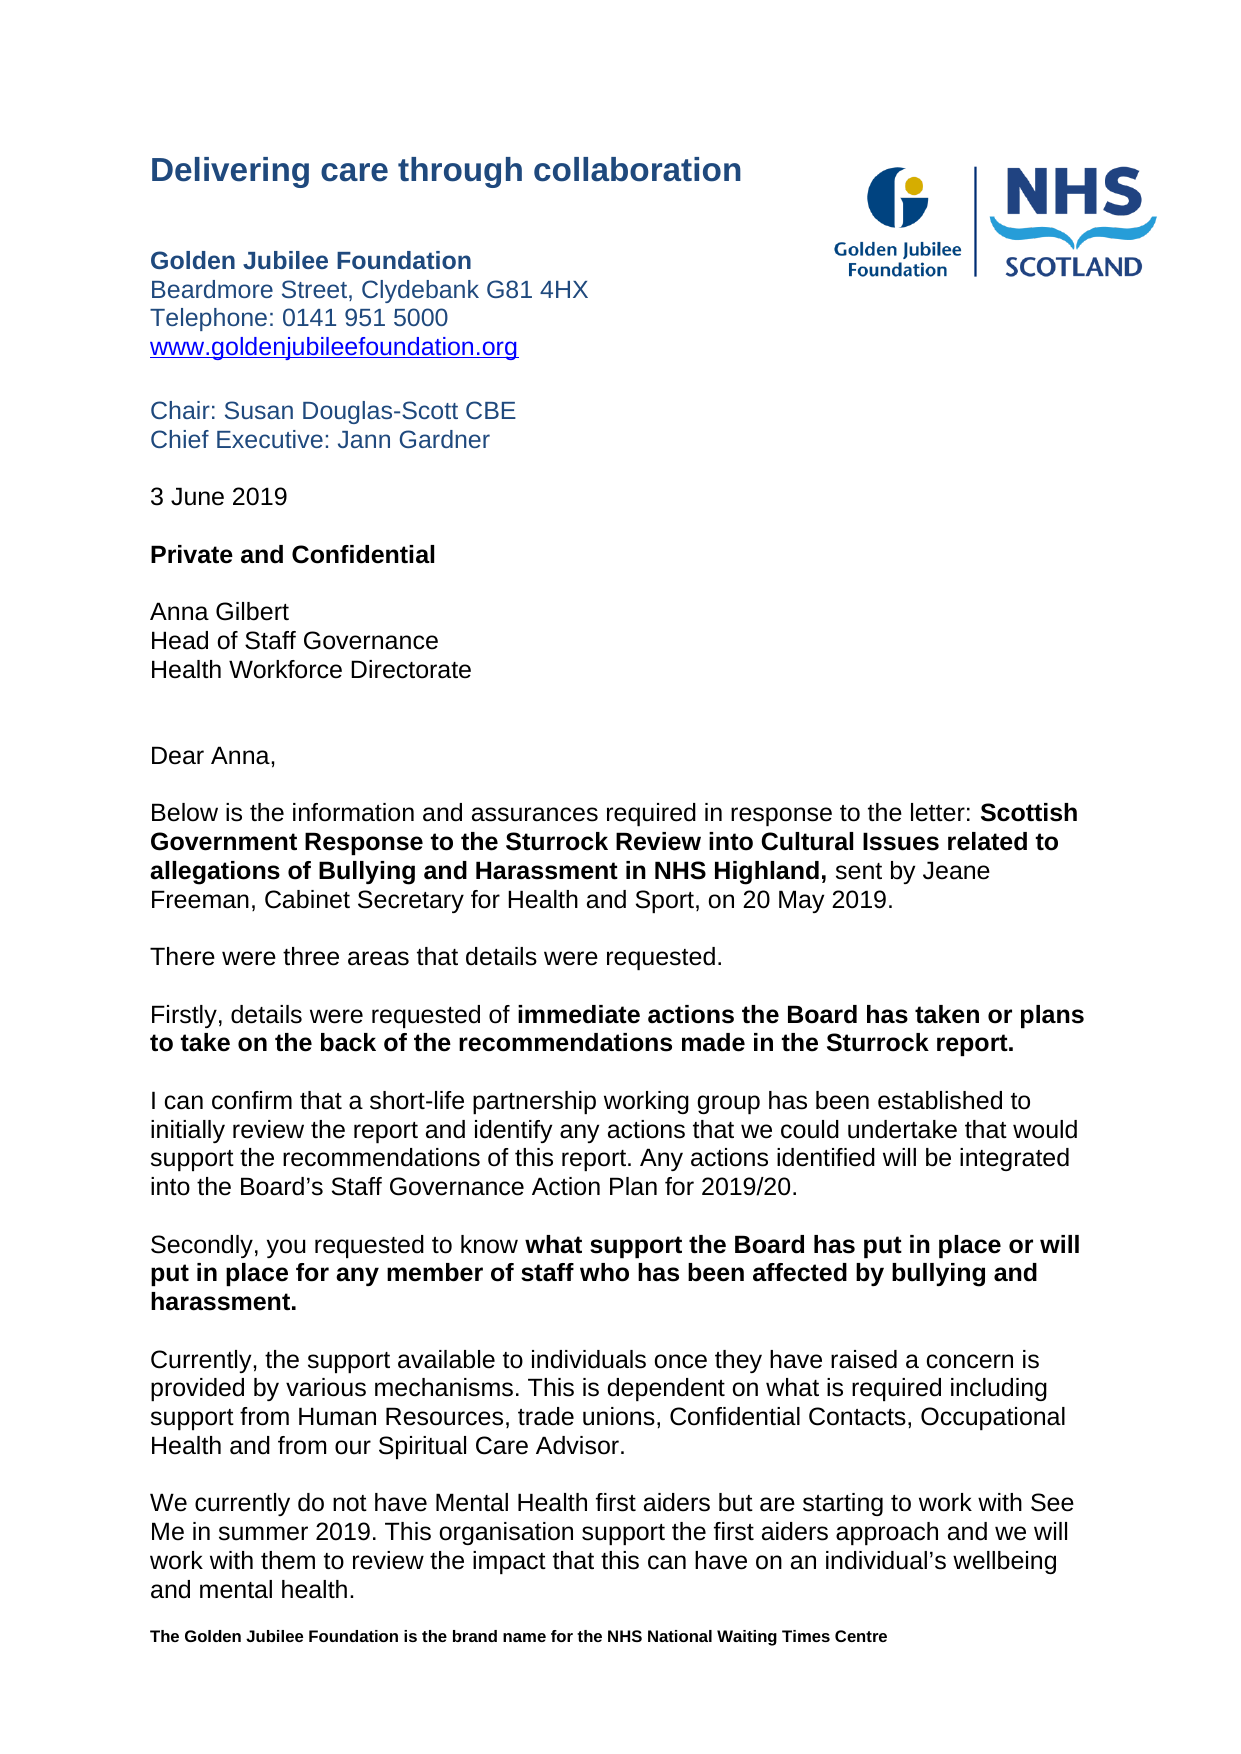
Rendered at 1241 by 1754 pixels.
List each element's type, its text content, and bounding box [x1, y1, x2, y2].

text Chair: Susan Douglas-Scott CBE [150, 396, 1090, 425]
text Golden Jubilee Foundation [150, 246, 825, 275]
text Health Workforce Directorate [150, 655, 1090, 683]
text Below is the information and assurances required in response to the letter: Scottish Government Response to the Sturrock Review into Cultural Issues related to allegations of Bullying and Harassment in NHS Highland, sent by Jeane Freeman, Cabinet Secretary for Health and Sport, on 20 May 2019. [150, 798, 1090, 913]
subtitle Chief Executive: Jann Gardner [150, 425, 1090, 453]
text Head of Staff Governance [150, 626, 1090, 655]
subtitle www.goldenjubileefoundation.org [150, 332, 1090, 361]
text We currently do not have Mental Health first aiders but are starting to work with See Me in summer 2019. This organisation support the first aiders approach and we will work with them to review the impact that this can have on an individual’s wellbeing and mental health. [150, 1488, 1090, 1603]
text Beardmore Street, Clydebank G81 4HX [150, 275, 1090, 303]
text There were three areas that details were requested. [150, 942, 1090, 971]
text Anna Gilbert [150, 597, 1090, 626]
text Dear Anna, [150, 741, 1090, 770]
picture [825, 151, 1164, 292]
text Secondly, you requested to know what support the Board has put in place or will put in place for any member of staff who has been affected by bullying and harassment. [150, 1230, 1090, 1316]
text Firstly, details were requested of immediate actions the Board has taken or plans to take on the back of the recommendations made in the Sturrock report. [150, 1000, 1090, 1057]
text Delivering care through collaboration [150, 150, 1090, 188]
text Currently, the support available to individuals once they have raised a concern is provided by various mechanisms. This is dependent on what is required including support from Human Resources, trade unions, Confidential Contacts, Occupational Health and from our Spiritual Care Advisor. [150, 1345, 1090, 1460]
text 3 June 2019 [150, 482, 1090, 511]
text Telephone: 0141 951 5000 [150, 303, 1090, 332]
text I can confirm that a short-life partnership working group has been established to initially review the report and identify any actions that we could undertake that would support the recommendations of this report. Any actions identified will be integrated into the Board’s Staff Governance Action Plan for 2019/20. [150, 1086, 1090, 1201]
text Private and Confidential [150, 540, 1090, 568]
